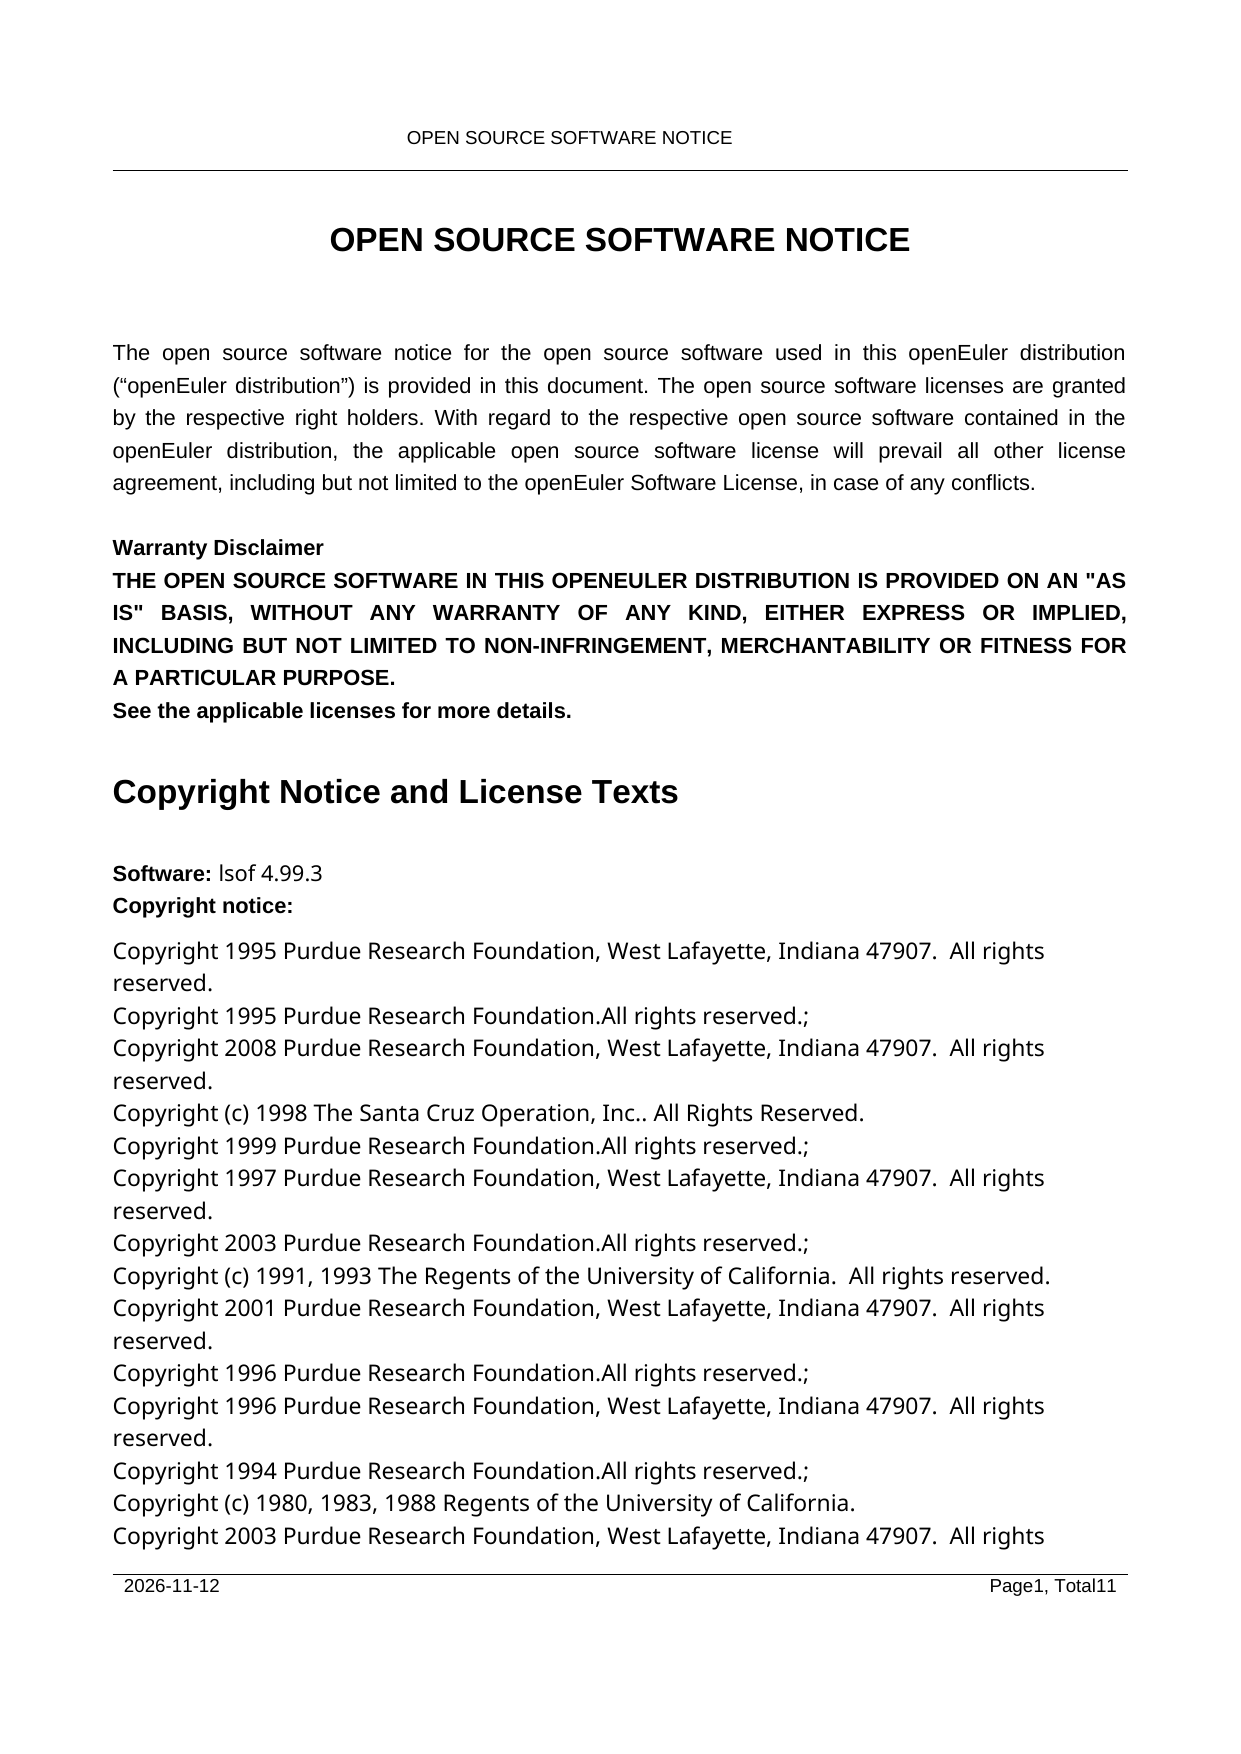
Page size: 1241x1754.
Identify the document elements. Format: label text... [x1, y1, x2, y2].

title Software: lsof 4.99.3 [112, 856, 1128, 889]
text Warranty Disclaimer [112, 531, 1128, 564]
text OPEN SOURCE SOFTWARE NOTICE [112, 206, 1128, 271]
text Copyright notice: [112, 889, 1128, 921]
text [112, 934, 1128, 1551]
text The open source software notice for the open source software used in this openEuler distribution (“openEuler distribution”) is provided in this document. The open source software licenses are granted by the respective right holders. With regard to the respective open source software contained in the openEuler distribution, the applicable open source software license will prevail all other license agreement, including but not limited to the openEuler Software License, in case of any conflicts. [112, 336, 1128, 499]
text Copyright Notice and License Texts [112, 759, 1128, 824]
text THE OPEN SOURCE SOFTWARE IN THIS OPENEULER DISTRIBUTION IS PROVIDED ON AN "AS IS" BASIS, WITHOUT ANY WARRANTY OF ANY KIND, EITHER EXPRESS OR IMPLIED, INCLUDING BUT NOT LIMITED TO NON-INFRINGEMENT, MERCHANTABILITY OR FITNESS FOR A PARTICULAR PURPOSE. See the applicable licenses for more details. [112, 564, 1128, 726]
